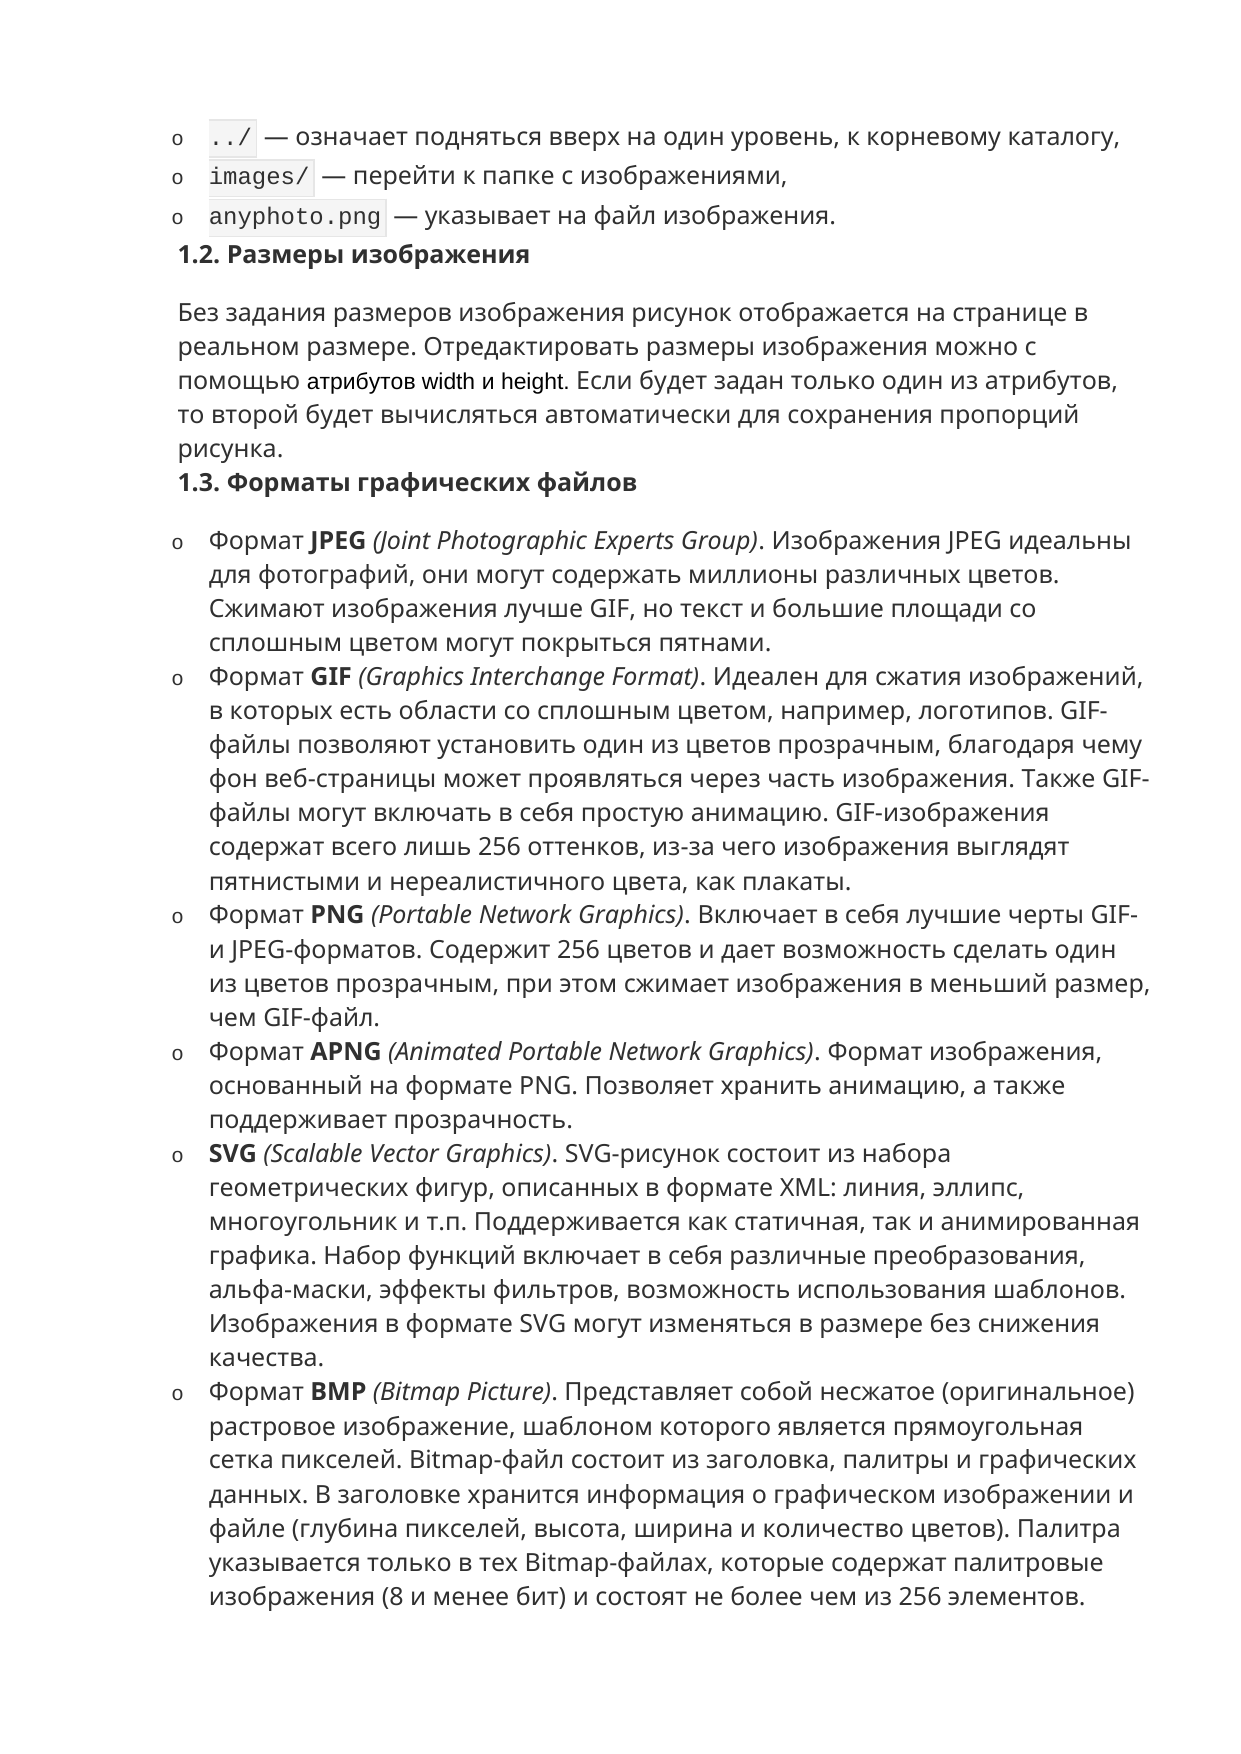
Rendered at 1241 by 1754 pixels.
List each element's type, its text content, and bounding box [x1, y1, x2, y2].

text 1.2. Размеры изображения [177, 237, 1152, 271]
text 1.3. Форматы графических файлов [177, 465, 1152, 499]
list anyphoto.png — указывает на файл изображения. [171, 197, 1152, 237]
list images/ — перейти к папке с изображениями, [171, 158, 314, 197]
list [171, 1374, 1152, 1612]
list SVG (Scalable Vector Graphics). SVG-рисунок состоит из набора геометрических фигур, описанных в формате XML: линия, эллипс, многоугольник и т.п. Поддерживается как статичная, так и анимированная графика. Набор функций включает в себя различные преобразования, альфа-маски, эффекты фильтров, возможность использования шаблонов. Изображения в формате SVG могут изменяться в размере без снижения качества. [171, 1136, 1152, 1374]
list Формат APNG (Animated Portable Network Graphics). Формат изображения, основанный на формате PNG. Позволяет хранить анимацию, а также поддерживает прозрачность. [171, 1033, 1152, 1136]
list images/ — перейти к папке с изображениями, [315, 158, 1152, 197]
list Формат PNG (Portable Network Graphics). Включает в себя лучшие черты GIF- и JPEG-форматов. Содержит 256 цветов и дает возможность сделать один из цветов прозрачным, при этом сжимает изображения в меньший размер, чем GIF-файл. [171, 897, 1152, 1033]
list Формат JPEG (Joint Photographic Experts Group). Изображения JPEG идеальны для фотографий, они могут содержать миллионы различных цветов. Сжимают изображения лучше GIF, но текст и большие площади со сплошным цветом могут покрыться пятнами. [171, 522, 1152, 659]
list Формат GIF (Graphics Interchange Format). Идеален для сжатия изображений, в которых есть области со сплошным цветом, например, логотипов. GIF-файлы позволяют установить один из цветов прозрачным, благодаря чему фон веб-страницы может проявляться через часть изображения. Также GIF-файлы могут включать в себя простую анимацию. GIF-изображения содержат всего лишь 256 оттенков, из-за чего изображения выглядят пятнистыми и нереалистичного цвета, как плакаты. [171, 659, 1152, 897]
text Без задания размеров изображения рисунок отображается на странице в реальном размере. Отредактировать размеры изображения можно с помощью атрибутов width и height. Если будет задан только один из атрибутов, то второй будет вычисляться автоматически для сохранения пропорций рисунка. [177, 295, 1152, 465]
list ../ — означает подняться вверх на один уровень, к корневому каталогу, [171, 118, 1152, 158]
